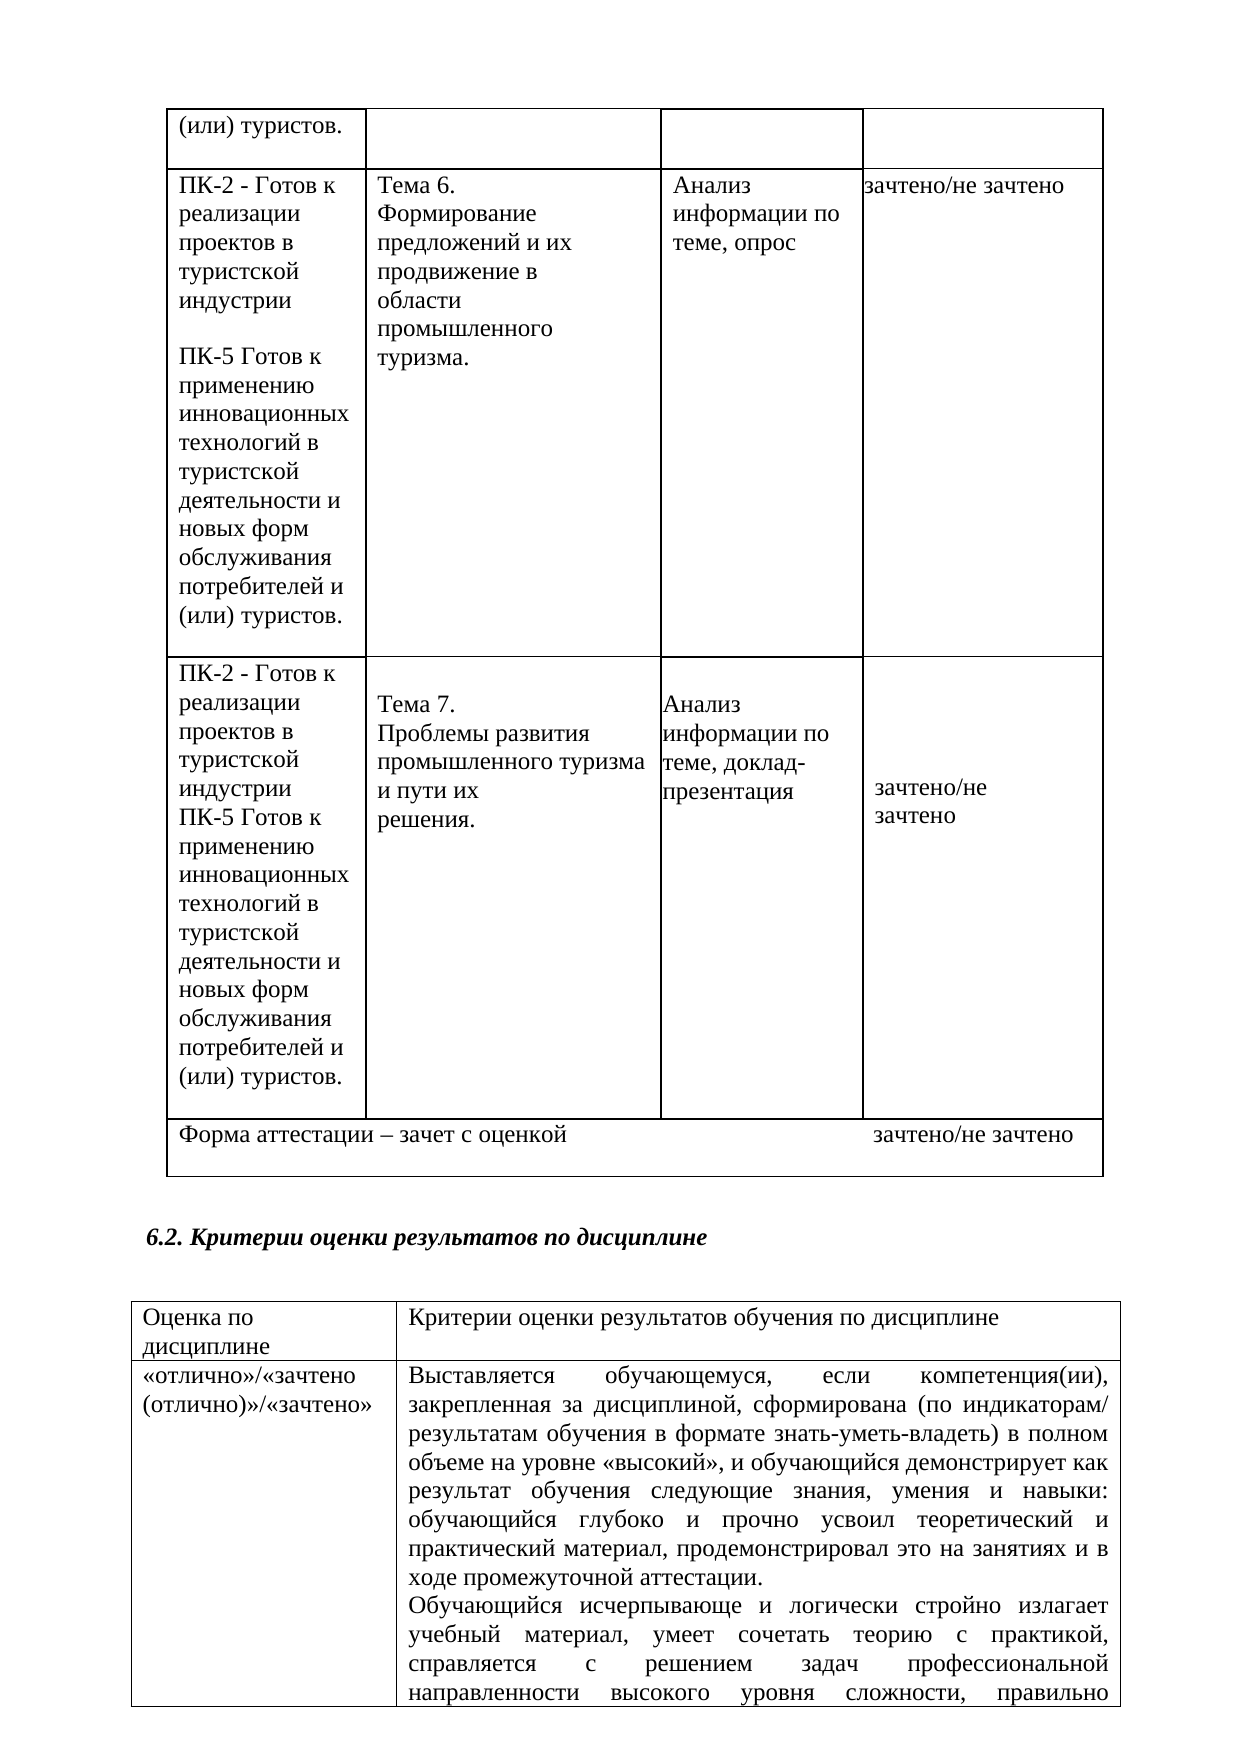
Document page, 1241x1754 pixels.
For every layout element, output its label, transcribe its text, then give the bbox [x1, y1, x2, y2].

table_cell зачтено/не зачтено [864, 657, 1102, 1118]
table_header [864, 109, 1102, 168]
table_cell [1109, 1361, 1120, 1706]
table_cell ПК-2 - Готов к реализации проектов в туристской индустрии ПК-5 Готов к применению инновационных технологий в туристской деятельности и новых форм обслуживания потребителей и (или) туристов. [168, 170, 365, 656]
table_cell зачтено/не зачтено [864, 169, 1102, 656]
table_cell Анализ информации по теме, доклад-презентация [662, 658, 862, 1118]
table_cell Тема 6. Формирование предложений и их продвижение в области промышленного туризма. [367, 170, 660, 656]
table_header [367, 109, 660, 168]
text 6.2. Критерии оценки результатов по дисциплине [146, 1222, 1186, 1251]
table_cell Тема 7. Проблемы развития промышленного туризма и пути их решения. [367, 657, 660, 1118]
table_cell ПК-2 - Готов к реализации проектов в туристской индустрии ПК-5 Готов к применению инновационных технологий в туристской деятельности и новых форм обслуживания потребителей и (или) туристов. [168, 658, 365, 1118]
table_cell Анализ информации по теме, опрос [662, 170, 862, 656]
table_header [662, 110, 862, 168]
table_header (или) туристов. [168, 110, 365, 168]
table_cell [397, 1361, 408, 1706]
table_cell «отлично»/«зачтено (отлично)»/«зачтено» [132, 1361, 396, 1706]
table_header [397, 1302, 1120, 1359]
table_cell Форма аттестации – зачет с оценкой зачтено/не зачтено [168, 1120, 1102, 1176]
